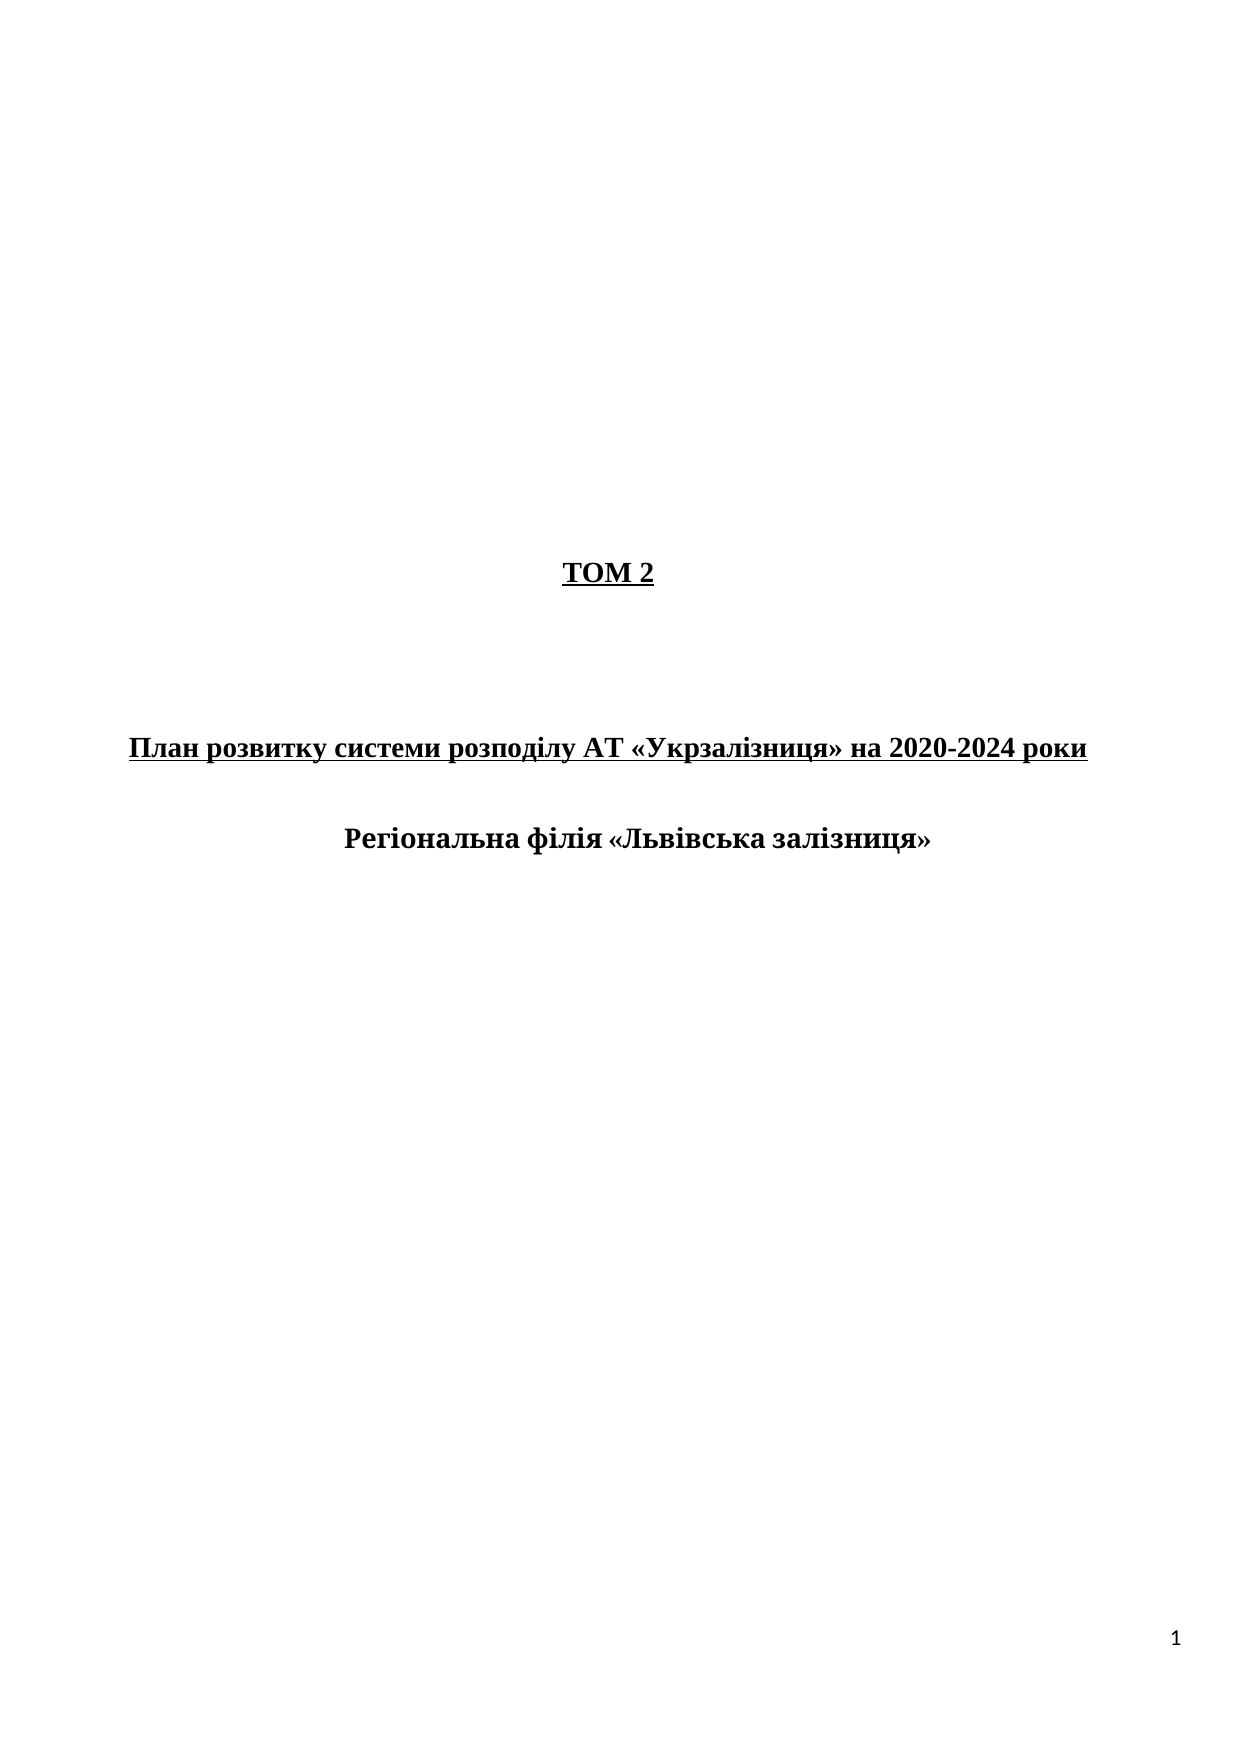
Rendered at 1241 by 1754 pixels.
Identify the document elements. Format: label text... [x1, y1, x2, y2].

text ТОМ 2 [94, 555, 1122, 588]
text План розвитку системи розподілу АТ «Укрзалізниця» на 2020-2024 роки [94, 731, 1122, 764]
text Регіональна філія «Львівська залізниця» [94, 824, 1181, 856]
